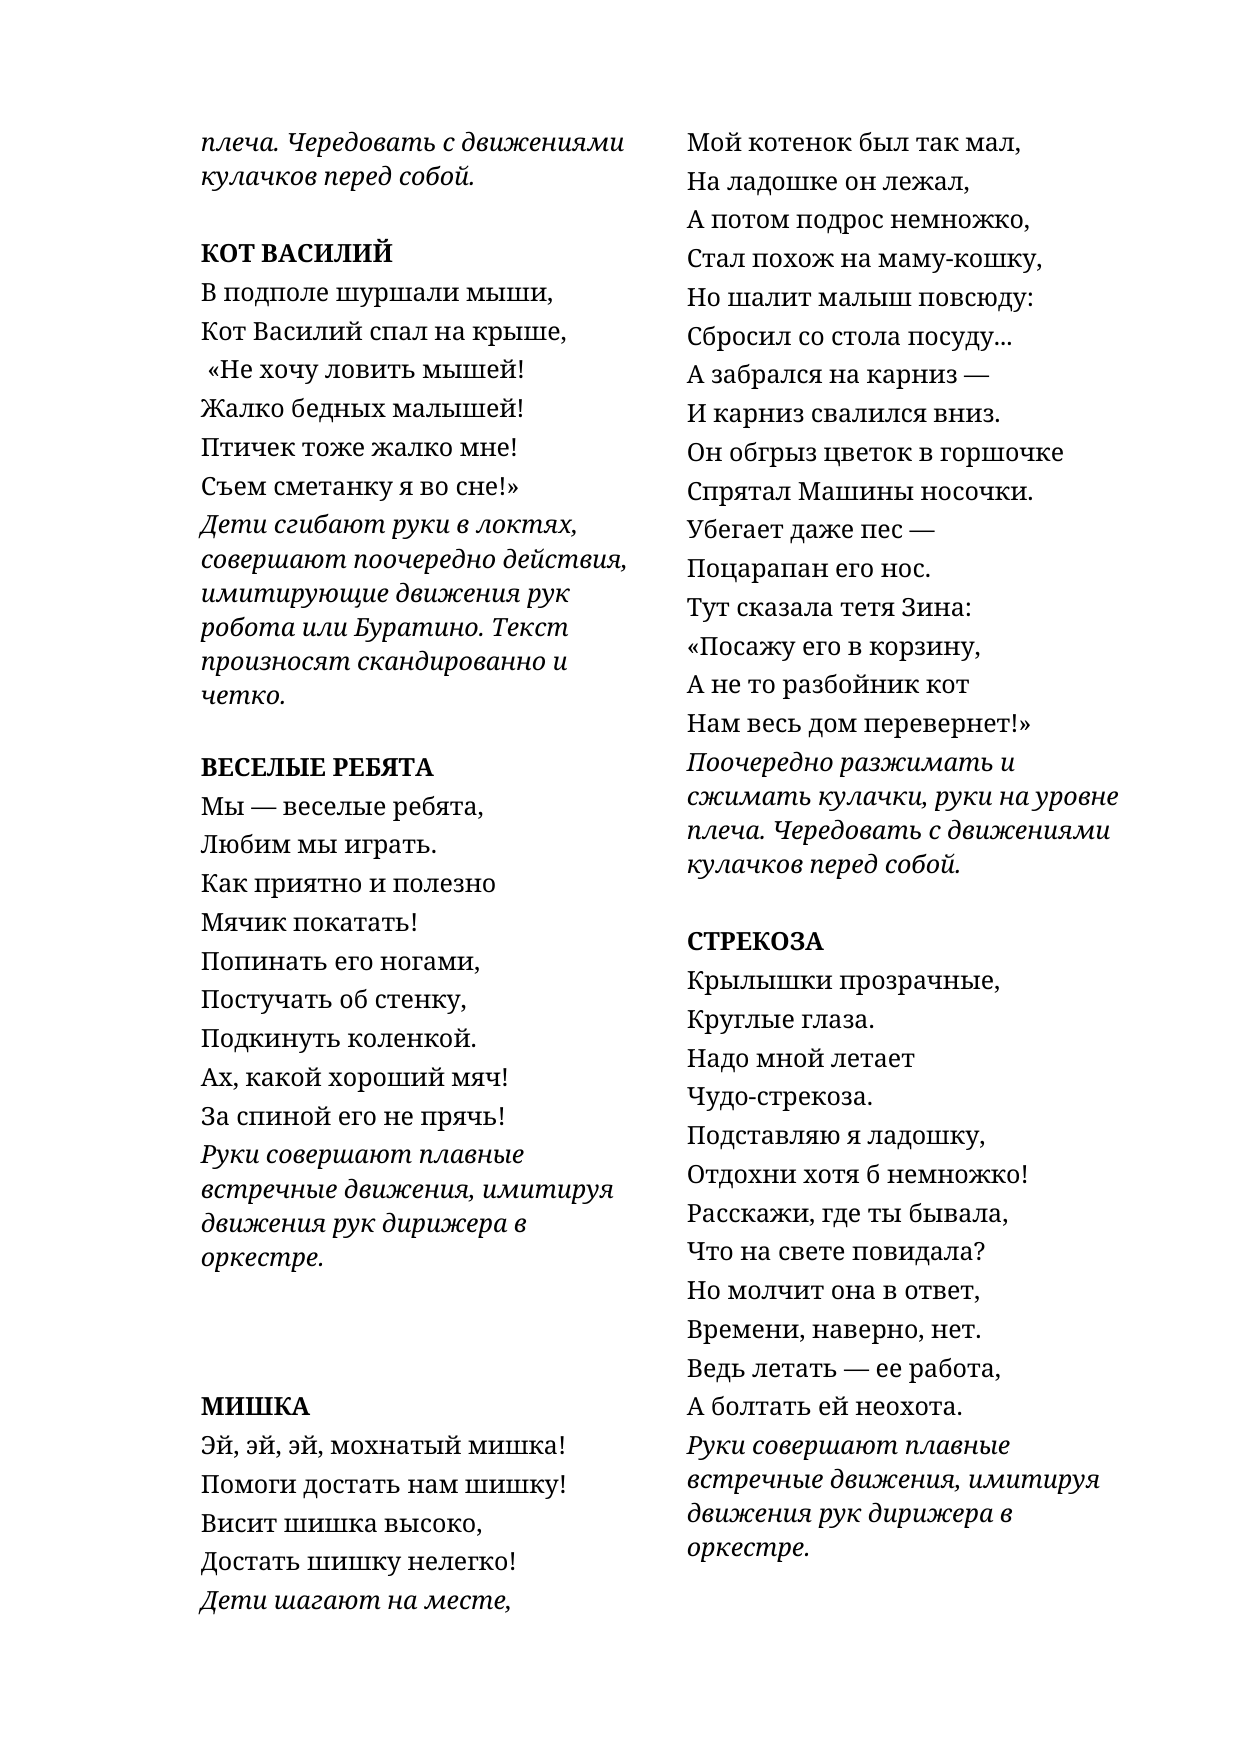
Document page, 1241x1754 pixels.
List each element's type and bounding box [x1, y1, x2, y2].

table_header [662, 118, 1150, 1618]
table_header [176, 118, 662, 1618]
